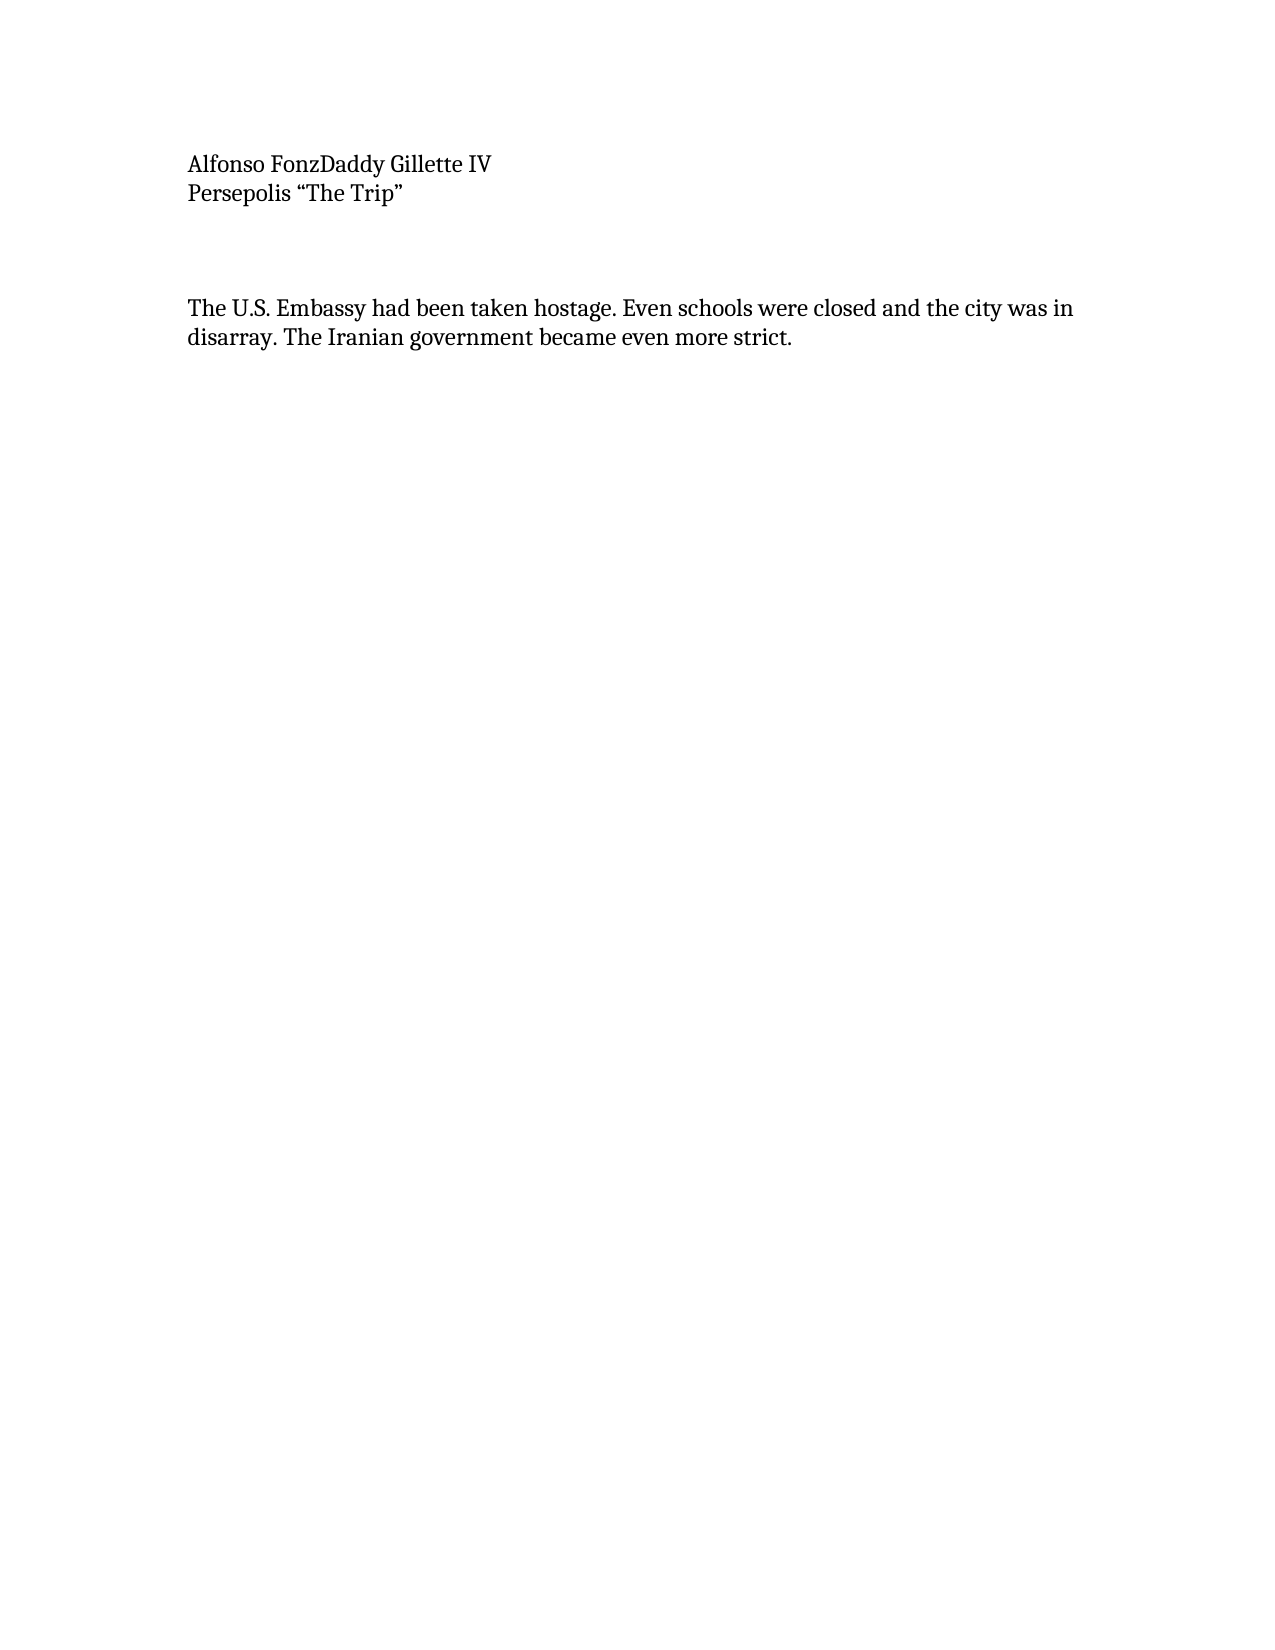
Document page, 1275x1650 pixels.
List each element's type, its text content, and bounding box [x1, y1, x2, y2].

text Persepolis “The Trip” [187, 179, 1087, 207]
text The U.S. Embassy had been taken hostage. Even schools were closed and the city was in disarray. The Iranian government became even more strict. [187, 294, 1087, 351]
text Alfonso FonzDaddy Gillette IV [187, 150, 1087, 179]
